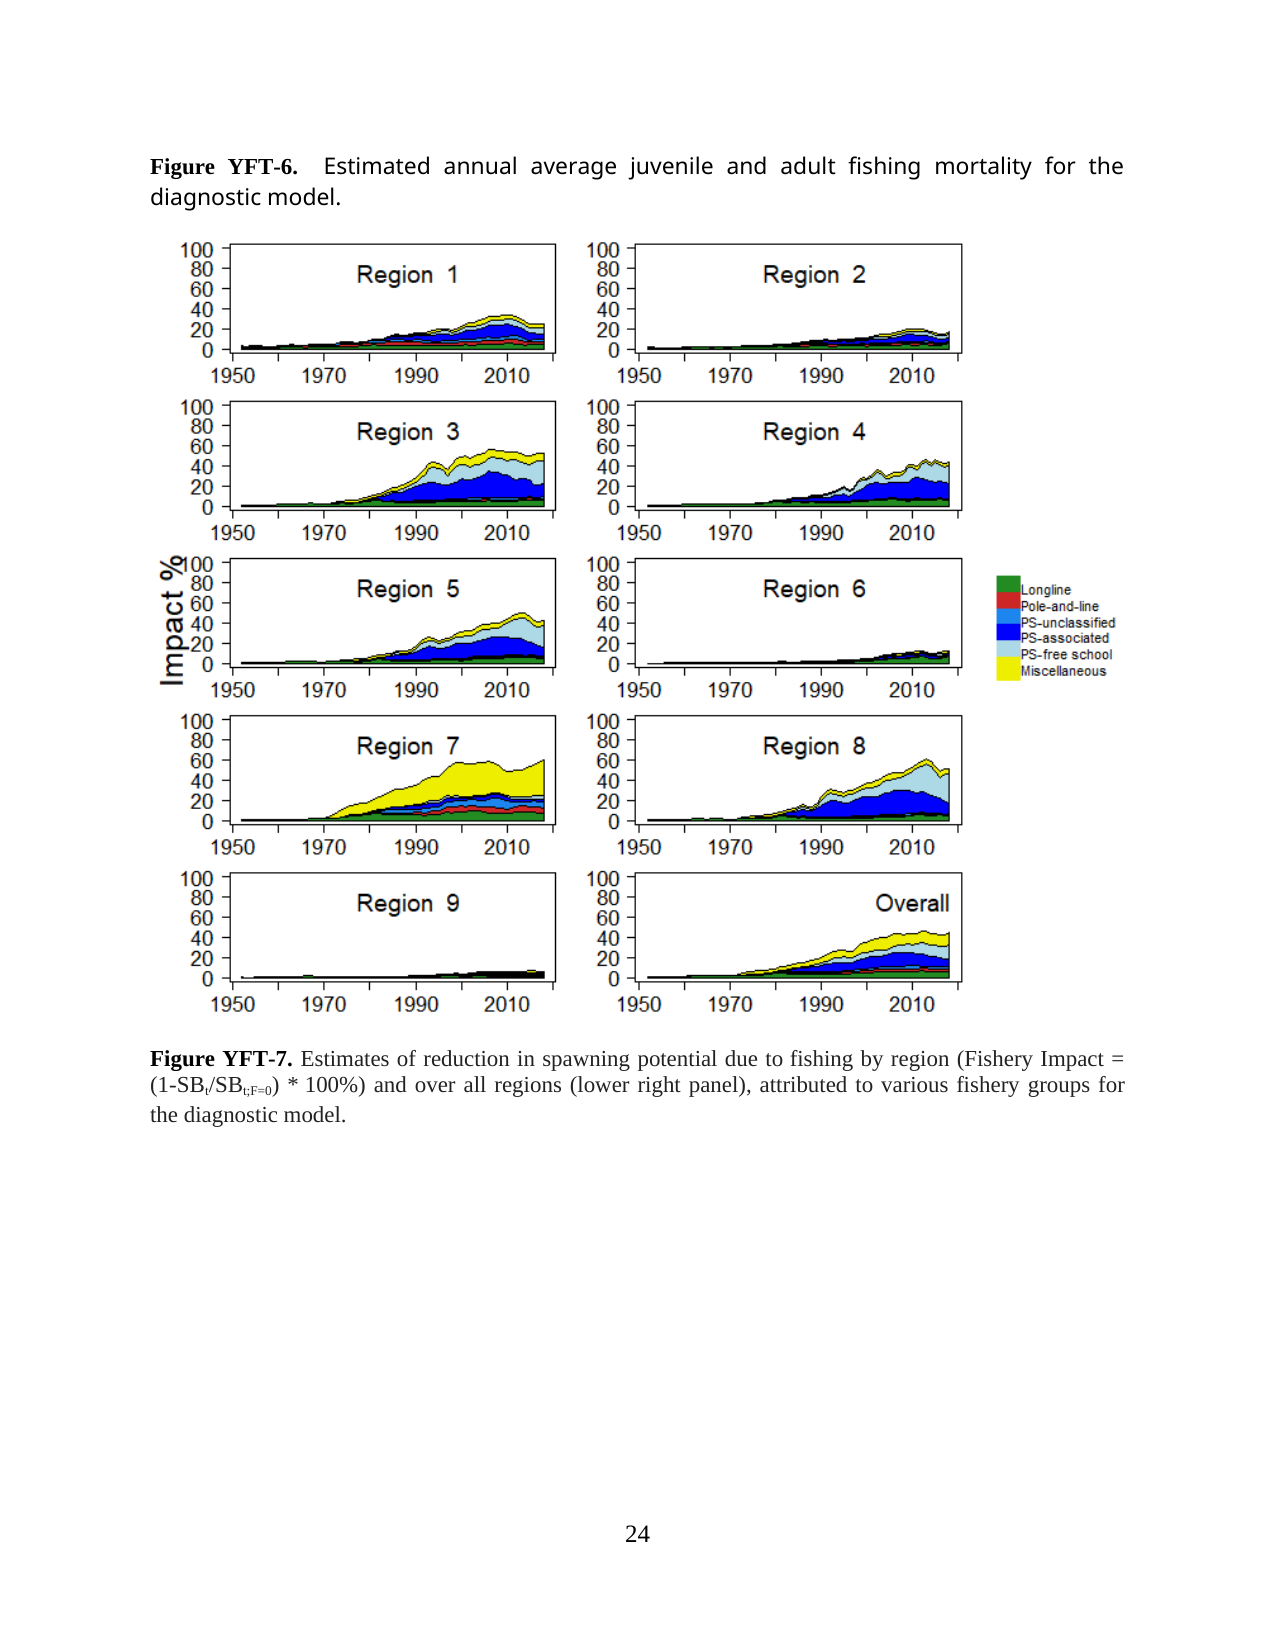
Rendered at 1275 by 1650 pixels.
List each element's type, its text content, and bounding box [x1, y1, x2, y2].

text Figure YFT-7. Estimates of reduction in spawning potential due to fishing by region (Fishery Impact = (1-SBt/SBt;F=0) * 100%) and over all regions (lower right panel), attributed to various fishery groups for the diagnostic model. [150, 1071, 1125, 1129]
picture [150, 212, 1122, 1046]
text Figure YFT-6. Estimated annual average juvenile and adult fishing mortality for the diagnostic model. [150, 150, 1125, 212]
